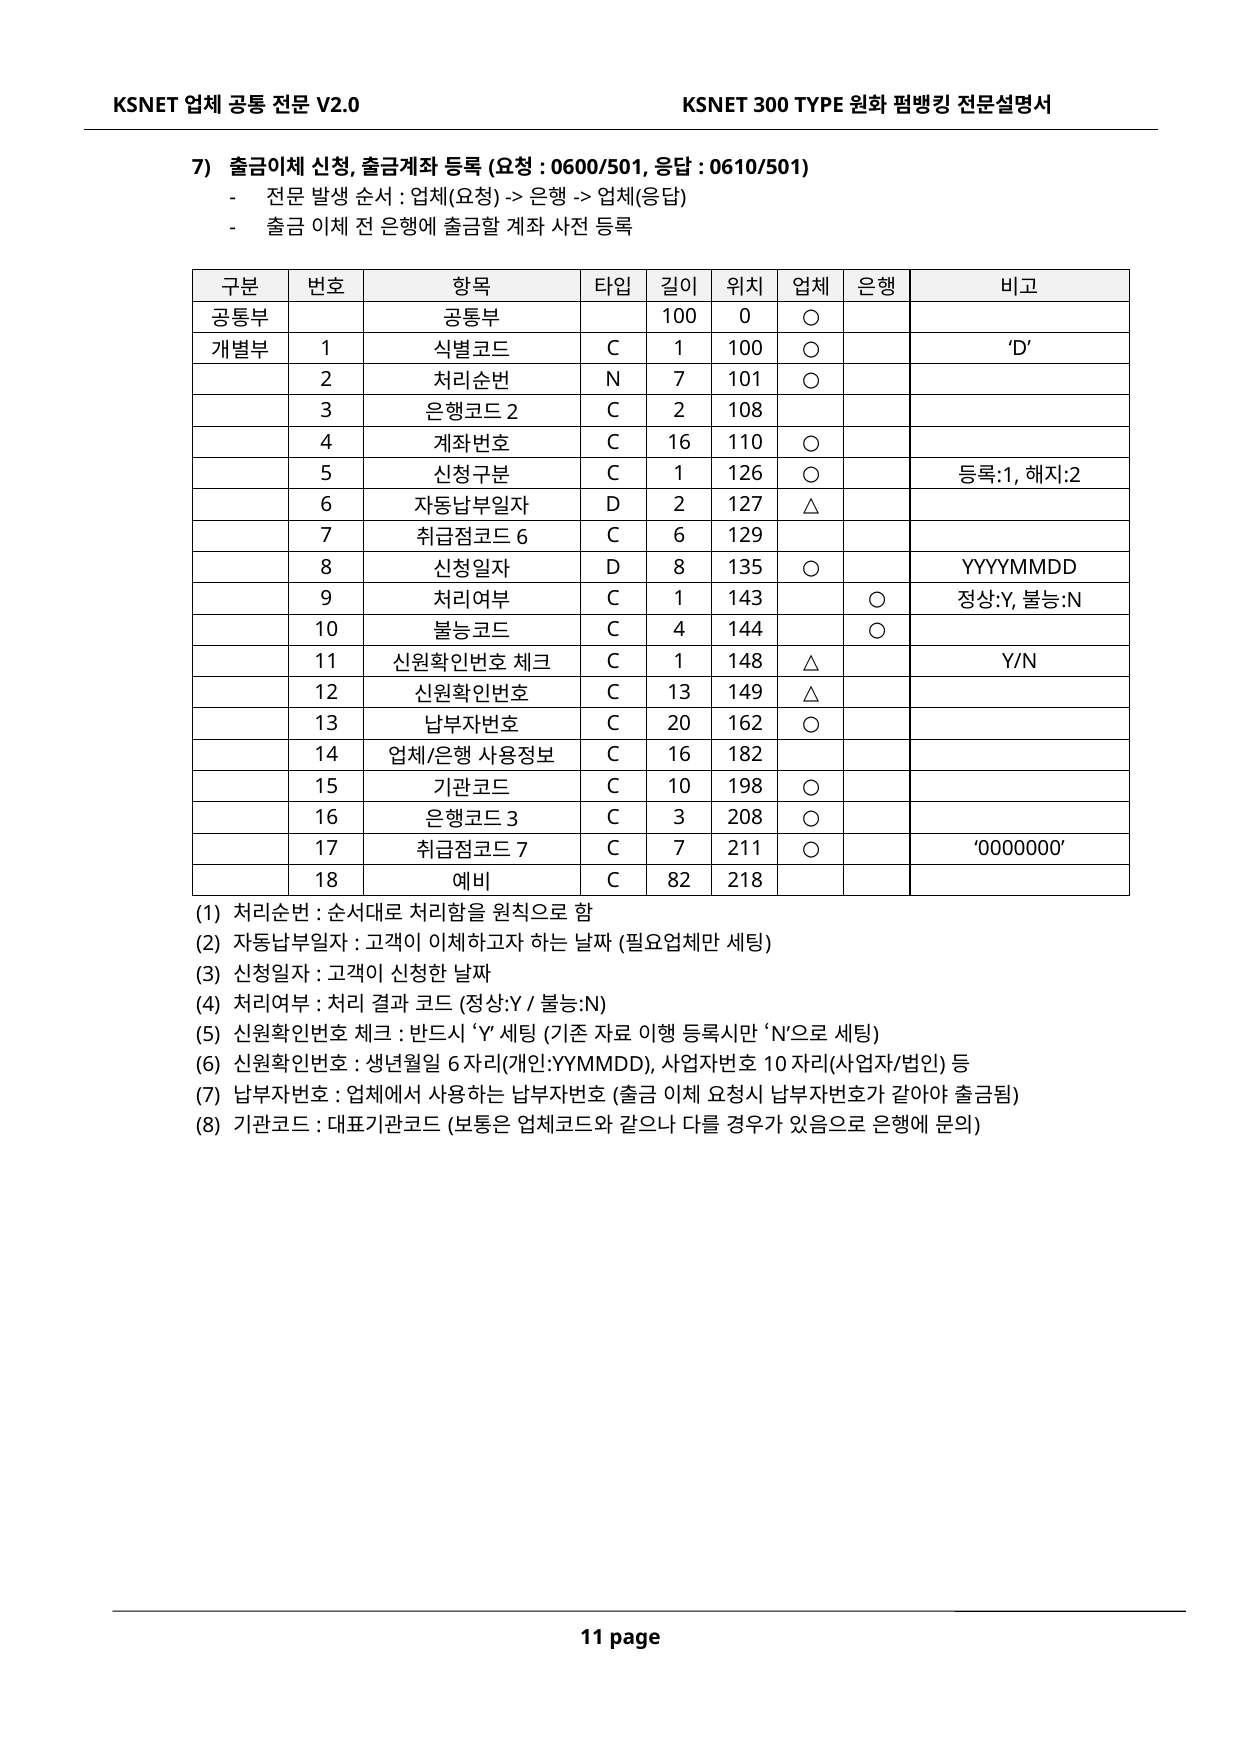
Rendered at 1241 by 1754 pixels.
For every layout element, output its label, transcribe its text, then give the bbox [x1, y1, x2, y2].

table_cell ○ [778, 364, 843, 394]
table_cell 처리여부 [364, 583, 580, 613]
table_cell [911, 427, 1129, 457]
table_cell [778, 615, 843, 645]
table_cell [778, 740, 843, 770]
table_cell 공통부 [193, 302, 288, 332]
table_cell [193, 458, 288, 488]
table_cell [844, 646, 909, 676]
table_cell 7 [647, 834, 711, 864]
table_cell [844, 333, 909, 363]
table_cell [193, 552, 288, 582]
table_cell 100 [712, 333, 777, 363]
table_cell C [581, 677, 646, 707]
table_cell 4 [647, 615, 711, 645]
table_cell 8 [647, 552, 711, 582]
table_cell 13 [647, 677, 711, 707]
table_cell [911, 489, 1129, 519]
table_cell C [581, 333, 646, 363]
table_cell C [581, 583, 646, 613]
table_cell 계좌번호 [364, 427, 580, 457]
table_header 항목 [364, 270, 580, 301]
table_cell ○ [844, 583, 909, 613]
table_cell 1 [289, 333, 363, 363]
table_cell 12 [289, 677, 363, 707]
table_cell [193, 677, 288, 707]
table_cell Y/N [911, 646, 1129, 676]
table_cell [778, 865, 843, 895]
table_cell [193, 771, 288, 801]
table_cell 정상:Y, 불능:N [911, 583, 1129, 613]
table_cell 자동납부일자 [364, 489, 580, 519]
table_cell [778, 521, 843, 551]
table_cell 2 [647, 489, 711, 519]
table_cell △ [778, 677, 843, 707]
table_cell [778, 395, 843, 426]
table_cell 10 [289, 615, 363, 645]
table_cell 식별코드 [364, 333, 580, 363]
table_cell C [581, 771, 646, 801]
table_cell [844, 302, 909, 332]
table_cell ○ [778, 333, 843, 363]
table_cell [193, 583, 288, 613]
table_cell [844, 740, 909, 770]
table_cell C [581, 615, 646, 645]
table_cell [911, 740, 1129, 770]
table_cell [193, 865, 288, 895]
table_cell [193, 802, 288, 832]
table_cell 18 [289, 865, 363, 895]
table_cell [193, 834, 288, 864]
list 기관코드 : 대표기관코드 (보통은 업체코드와 같으나 다를 경우가 있음으로 은행에 문의) [196, 1108, 1128, 1139]
table_cell 15 [289, 771, 363, 801]
table_cell [844, 364, 909, 394]
table_cell [844, 865, 909, 895]
table_cell 110 [712, 427, 777, 457]
table_cell 6 [289, 489, 363, 519]
table_cell 3 [647, 802, 711, 832]
table_cell 처리순번 [364, 364, 580, 394]
table_cell [193, 489, 288, 519]
table_cell C [581, 708, 646, 738]
table_cell [581, 302, 646, 332]
table_cell 7 [647, 364, 711, 394]
table_cell 4 [289, 427, 363, 457]
table_cell 6 [647, 521, 711, 551]
table_cell [911, 708, 1129, 738]
list 신청일자 : 고객이 신청한 날짜 [196, 957, 1128, 987]
list 출금 이체 전 은행에 출금할 계좌 사전 등록 [229, 211, 1128, 241]
table_cell 신청일자 [364, 552, 580, 582]
table_cell ○ [844, 615, 909, 645]
table_header 위치 [712, 270, 777, 301]
table_cell C [581, 427, 646, 457]
list 자동납부일자 : 고객이 이체하고자 하는 날짜 (필요업체만 세팅) [196, 926, 1128, 957]
table_header 업체 [778, 270, 843, 301]
table_header 번호 [289, 270, 363, 301]
table_cell [844, 427, 909, 457]
table_cell C [581, 646, 646, 676]
table_cell 1 [647, 458, 711, 488]
table_cell 5 [289, 458, 363, 488]
table_header 비고 [911, 270, 1129, 301]
table_cell [911, 615, 1129, 645]
table_cell 198 [712, 771, 777, 801]
table_cell [844, 395, 909, 426]
table_cell 예비 [364, 865, 580, 895]
table_cell 129 [712, 521, 777, 551]
table_cell 208 [712, 802, 777, 832]
list 납부자번호 : 업체에서 사용하는 납부자번호 (출금 이체 요청시 납부자번호가 같아야 출금됨) [196, 1078, 1128, 1108]
table_cell 8 [289, 552, 363, 582]
table_cell 218 [712, 865, 777, 895]
table_cell [193, 395, 288, 426]
table_cell 1 [647, 583, 711, 613]
table_cell 취급점코드6 [364, 521, 580, 551]
table_cell ○ [778, 302, 843, 332]
table_cell 등록:1, 해지:2 [911, 458, 1129, 488]
table_cell 149 [712, 677, 777, 707]
table_cell 신원확인번호 [364, 677, 580, 707]
table_cell [193, 521, 288, 551]
table_cell 7 [289, 521, 363, 551]
table_cell 2 [289, 364, 363, 394]
table_cell 135 [712, 552, 777, 582]
table_header 구분 [193, 270, 288, 301]
list 신원확인번호 : 생년월일 6자리(개인:YYMMDD), 사업자번호 10자리(사업자/법인) 등 [196, 1048, 1128, 1078]
table_cell 취급점코드7 [364, 834, 580, 864]
list 전문 발생 순서 : 업체(요청) -> 은행 -> 업체(응답) [229, 180, 1128, 211]
table_cell 공통부 [364, 302, 580, 332]
table_cell 16 [289, 802, 363, 832]
table_cell 신청구분 [364, 458, 580, 488]
table_cell [193, 646, 288, 676]
table_cell 납부자번호 [364, 708, 580, 738]
table_cell 0 [712, 302, 777, 332]
table_cell YYYYMMDD [911, 552, 1129, 582]
table_cell [844, 771, 909, 801]
table_cell 101 [712, 364, 777, 394]
table_cell [844, 521, 909, 551]
table_header 타입 [581, 270, 646, 301]
table_cell D [581, 552, 646, 582]
table_cell 11 [289, 646, 363, 676]
table_cell 182 [712, 740, 777, 770]
table_cell C [581, 740, 646, 770]
table_cell ○ [778, 834, 843, 864]
table_cell 기관코드 [364, 771, 580, 801]
table_cell 211 [712, 834, 777, 864]
table_cell 은행코드2 [364, 395, 580, 426]
table_cell 82 [647, 865, 711, 895]
table_cell [193, 427, 288, 457]
table_cell 개별부 [193, 333, 288, 363]
table_cell C [581, 834, 646, 864]
table_cell [193, 740, 288, 770]
table_cell [844, 802, 909, 832]
table_cell 3 [289, 395, 363, 426]
table_cell 1 [647, 333, 711, 363]
table_cell 불능코드 [364, 615, 580, 645]
table_cell [193, 364, 288, 394]
table_cell △ [778, 489, 843, 519]
table_cell [911, 395, 1129, 426]
table_header 은행 [844, 270, 909, 301]
table_cell [844, 708, 909, 738]
table_cell [911, 771, 1129, 801]
table_cell [911, 521, 1129, 551]
table_cell [289, 302, 363, 332]
table_cell 108 [712, 395, 777, 426]
table_cell 20 [647, 708, 711, 738]
table_cell ○ [778, 458, 843, 488]
table_cell 126 [712, 458, 777, 488]
table_cell 144 [712, 615, 777, 645]
list 신원확인번호 체크 : 반드시 ‘Y’ 세팅 (기존 자료 이행 등록시만 ‘N’으로 세팅) [196, 1017, 1128, 1048]
table_cell △ [778, 646, 843, 676]
table_cell [911, 677, 1129, 707]
table_cell ○ [778, 427, 843, 457]
table_cell 148 [712, 646, 777, 676]
table_cell ○ [778, 708, 843, 738]
table_cell [844, 458, 909, 488]
table_cell [911, 364, 1129, 394]
table_cell C [581, 395, 646, 426]
table_cell [911, 802, 1129, 832]
list 처리여부 : 처리 결과 코드 (정상:Y / 불능:N) [196, 987, 1128, 1017]
table_header 길이 [647, 270, 711, 301]
table_cell [911, 865, 1129, 895]
table_cell 14 [289, 740, 363, 770]
table_cell 17 [289, 834, 363, 864]
table_cell [844, 834, 909, 864]
table_cell 16 [647, 427, 711, 457]
table_cell N [581, 364, 646, 394]
table_cell [778, 583, 843, 613]
table_cell 127 [712, 489, 777, 519]
table_cell 은행코드3 [364, 802, 580, 832]
table_cell ○ [778, 771, 843, 801]
table_cell 10 [647, 771, 711, 801]
table_cell C [581, 865, 646, 895]
table_cell [844, 552, 909, 582]
table_cell 신원확인번호 체크 [364, 646, 580, 676]
table_cell [193, 615, 288, 645]
table_cell 16 [647, 740, 711, 770]
table_cell 100 [647, 302, 711, 332]
table_cell ○ [778, 552, 843, 582]
table_cell 143 [712, 583, 777, 613]
table_cell [844, 489, 909, 519]
table_cell 9 [289, 583, 363, 613]
table_cell D [581, 489, 646, 519]
table_cell 2 [647, 395, 711, 426]
table_cell 업체/은행 사용정보 [364, 740, 580, 770]
table_cell C [581, 521, 646, 551]
table_cell 13 [289, 708, 363, 738]
table_cell C [581, 458, 646, 488]
table_cell [193, 708, 288, 738]
table_cell ○ [778, 802, 843, 832]
table_cell 162 [712, 708, 777, 738]
table_cell [844, 677, 909, 707]
table_cell ‘0000000’ [911, 834, 1129, 864]
table_cell 1 [647, 646, 711, 676]
list 출금이체 신청, 출금계좌 등록 (요청 : 0600/501, 응답 : 0610/501) [192, 150, 1128, 180]
table_cell C [581, 802, 646, 832]
table_cell [911, 302, 1129, 332]
table_cell ‘D’ [911, 333, 1129, 363]
list 처리순번 : 순서대로 처리함을 원칙으로 함 [196, 896, 1128, 926]
